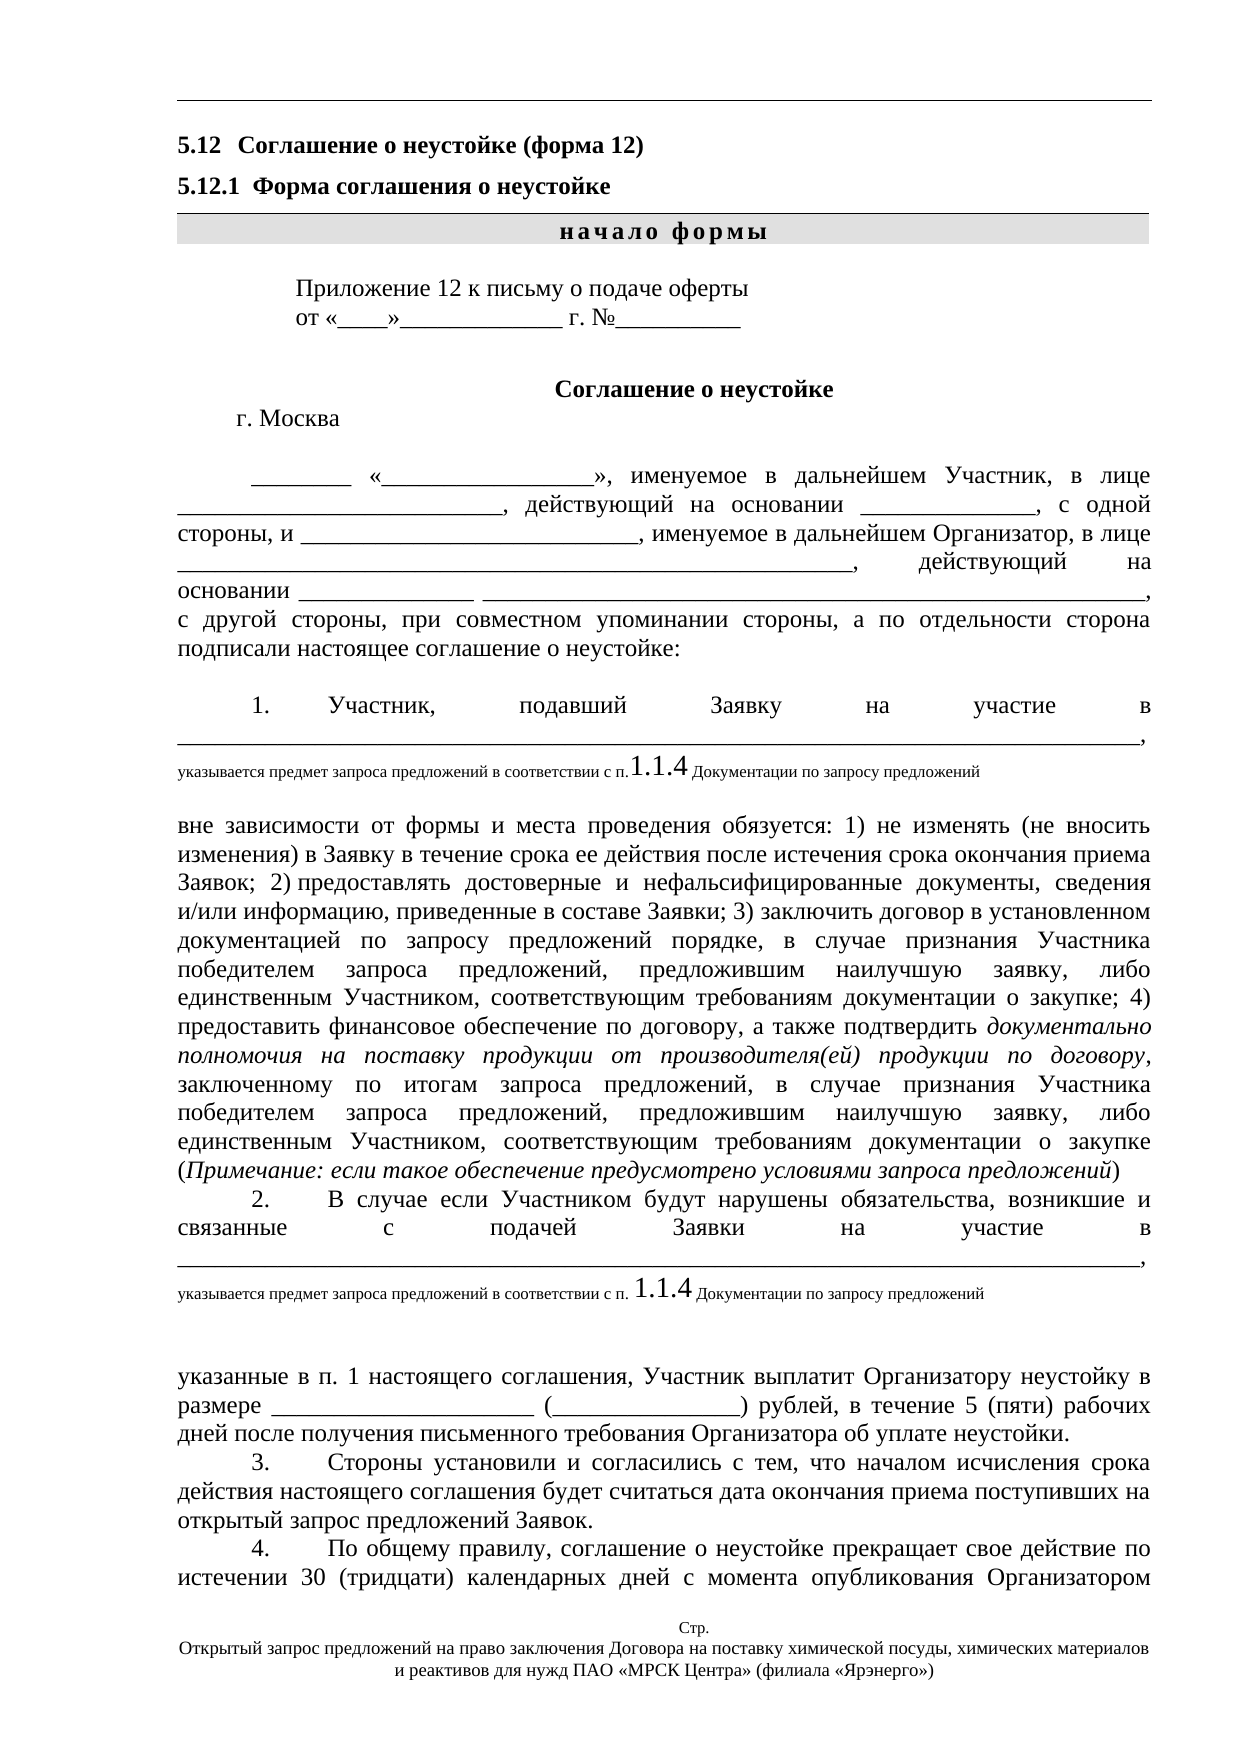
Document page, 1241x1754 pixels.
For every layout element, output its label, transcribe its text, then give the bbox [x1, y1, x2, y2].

text указывается предмет запроса предложений в соответствии с п.1.1.4 Документации по запросу предложений [177, 748, 1152, 781]
list Стороны установили и согласились с тем, что началом исчисления срока действия настоящего соглашения будет считаться дата окончания приема поступивших на открытый запрос предложений Заявок. [177, 1447, 1152, 1533]
list В случае если Участником будут нарушены обязательства, возникшие и связанные с подачей Заявки на участие в _____________________________________________________________________________, [177, 1184, 1152, 1270]
subtitle Форма соглашения о неустойке [177, 171, 1152, 200]
text ________ «_________________», именуемое в дальнейшем Участник, в лице __________________________, действующий на основании ______________, с одной стороны, и ___________________________, именуемое в дальнейшем Организатор, в лице ______________________________________________________, действующий на основании ______________ _____________________________________________________, с другой стороны, при совместном упоминании стороны, а по отдельности сторона подписали настоящее соглашение о неустойке: [177, 460, 1152, 661]
text вне зависимости от формы и места проведения обязуется: 1) не изменять (не вносить изменения) в Заявку в течение срока ее действия после истечения срока окончания приема Заявок; 2) предоставлять достоверные и нефальсифицированные документы, сведения и/или информацию, приведенные в составе Заявки; 3) заключить договор в установленном документацией по запросу предложений порядке, в случае признания Участника победителем запроса предложений, предложившим наилучшую заявку, либо единственным Участником, соответствующим требованиям документации о закупке; 4) предоставить финансовое обеспечение по договору, а также подтвердить документально полномочия на поставку продукции от производителя(ей) продукции по договору, заключенному по итогам запроса предложений, в случае признания Участника победителем запроса предложений, предложившим наилучшую заявку, либо единственным Участником, соответствующим требованиям документации о закупке (Примечание: если такое обеспечение предусмотрено условиями запроса предложений) [177, 810, 1152, 1184]
text начало формы [177, 214, 1149, 244]
text Соглашение о неустойке [177, 374, 1152, 403]
list Участник, подавший Заявку на участие в _____________________________________________________________________________, [177, 690, 1152, 748]
text указывается предмет запроса предложений в соответствии с п. 1.1.4 Документации по запросу предложений [177, 1270, 1152, 1303]
text указанные в п. 1 настоящего соглашения, Участник выплатит Организатору неустойку в размере _____________________ (_______________) рублей, в течение 5 (пяти) рабочих дней после получения письменного требования Организатора об уплате неустойки. [177, 1361, 1152, 1447]
text г. Москва [177, 403, 1152, 431]
subtitle Соглашение о неустойке (форма 12) [177, 130, 1152, 159]
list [177, 1533, 1152, 1591]
text Приложение 12 к письму о подаче оферты от «____»_____________ г. №__________ [295, 273, 1152, 331]
